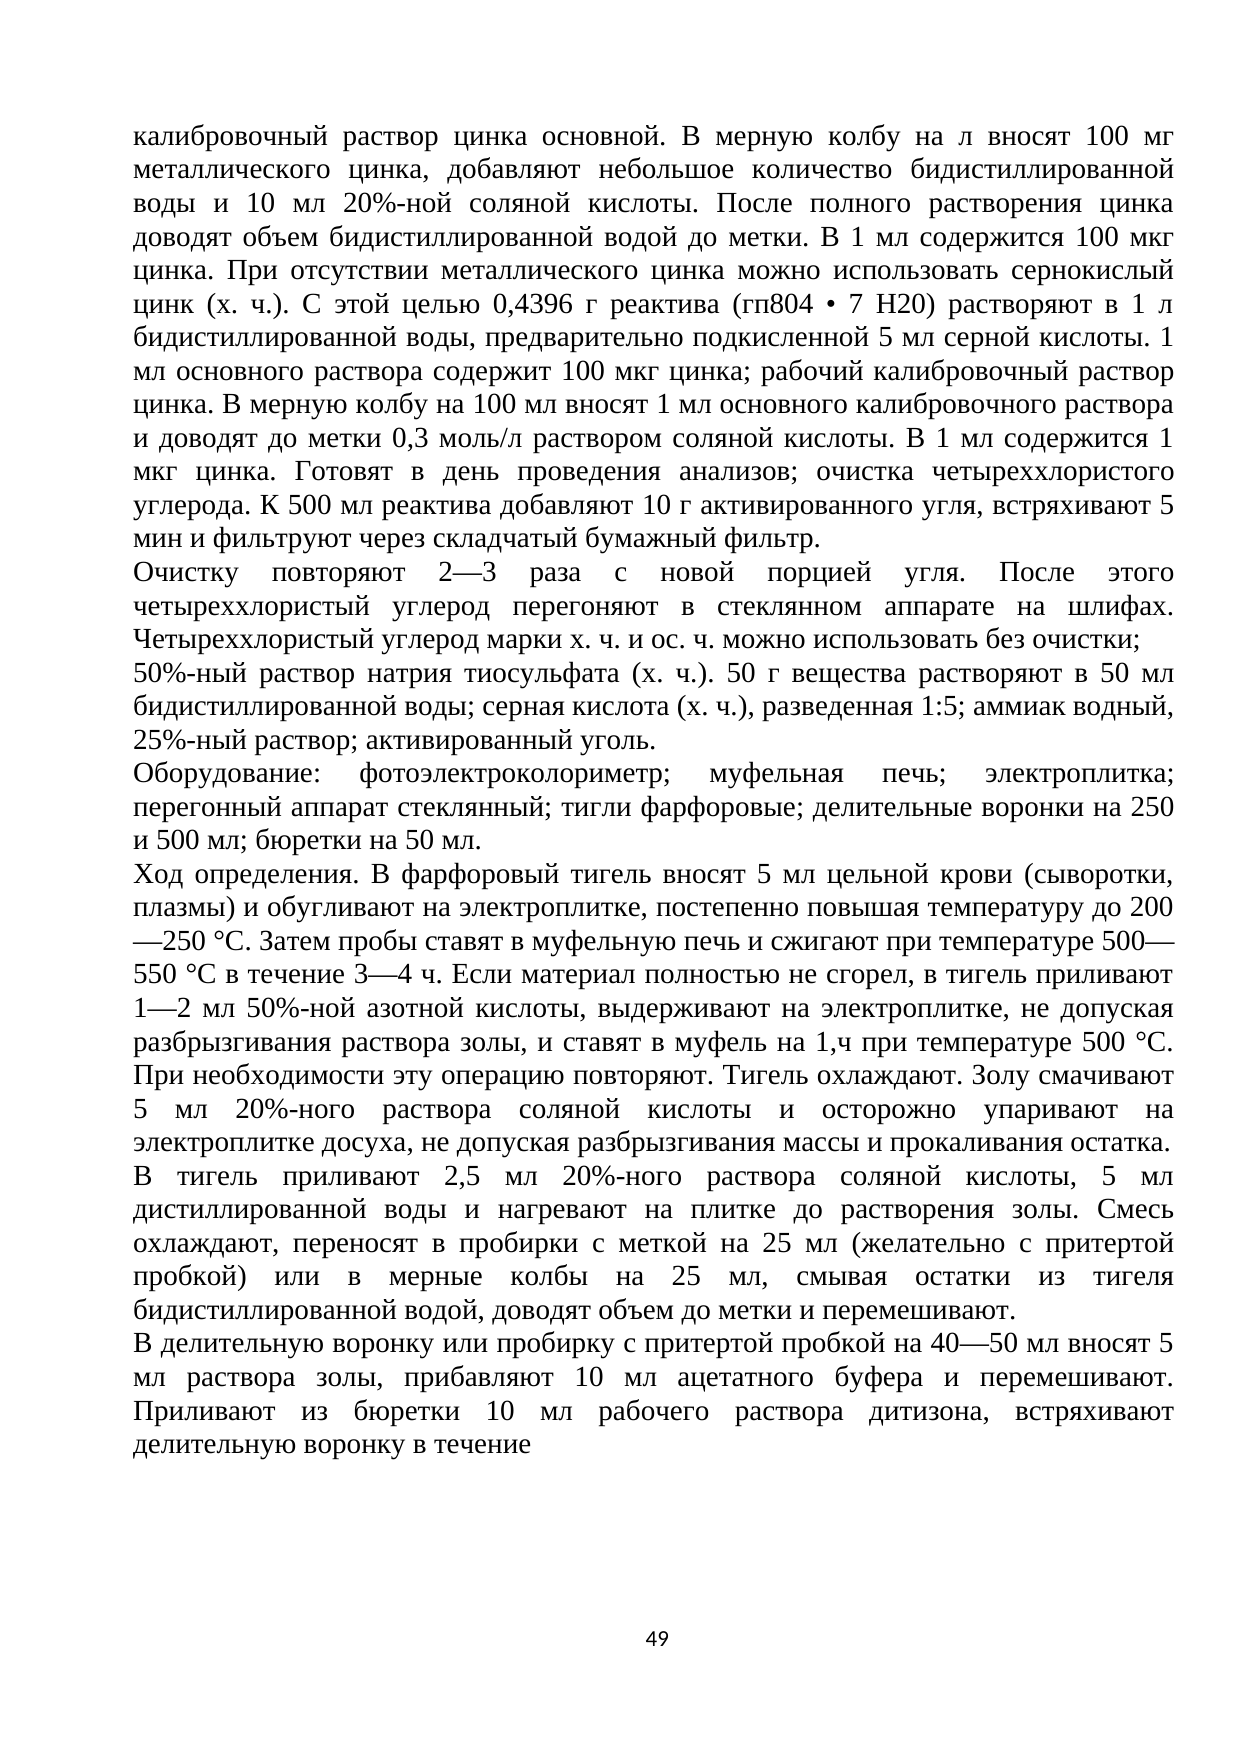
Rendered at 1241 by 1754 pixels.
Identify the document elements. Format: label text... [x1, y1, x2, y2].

text Ход определения. В фарфоровый тигель вносят 5 мл цельной крови (сыворотки, плазмы) и обугливают на электроплитке, постепенно повышая температуру до 200—250 °С. Затем пробы ставят в муфельную печь и сжигают при температуре 500—550 °С в течение 3—4 ч. Если материал полностью не сгорел, в тигель приливают 1—2 мл 50%-ной азотной кислоты, выдерживают на электроплитке, не допуская разбрызгивания раствора золы, и ставят в муфель на 1,ч при температуре 500 °С. При необходимости эту операцию повторяют. Тигель охлаждают. Золу смачивают 5 мл 20%-ного раствора соляной кислоты и осторожно упаривают на электроплитке досуха, не допуская разбрызгивания массы и прокаливания остатка. [133, 856, 1175, 1158]
text калибровочный раствор цинка основной. В мерную колбу на л вносят 100 мг металлического цинка, добавляют небольшое количество бидистиллированной воды и 10 мл 20%-ной соляной кислоты. После полного растворения цинка доводят объем бидистиллированной водой до метки. В 1 мл содержится 100 мкг цинка. При отсутствии металлического цинка можно использовать сернокислый цинк (х. ч.). С этой целью 0,4396 г реактива (гп804 • 7 Н20) растворяют в 1 л бидистиллированной воды, предварительно подкисленной 5 мл серной кислоты. 1 мл основного раствора содержит 100 мкг цинка; рабочий калибровочный раствор цинка. В мерную колбу на 100 мл вносят 1 мл основного калибровочного раствора и доводят до метки 0,3 моль/л раствором соляной кислоты. В 1 мл содержится 1 мкг цинка. Готовят в день проведения анализов; очистка четыреххлористого углерода. К 500 мл реактива добавляют 10 г активированного угля, встряхивают 5 мин и фильтруют через складчатый бумажный фильтр. [133, 118, 1175, 554]
text В делительную воронку или пробирку с притертой пробкой на 40—50 мл вносят 5 мл раствора золы, прибавляют 10 мл ацетатного буфера и перемешивают. Приливают из бюретки 10 мл рабочего раствора дитизона, встряхивают делительную воронку в течение [133, 1326, 1175, 1460]
text Очистку повторяют 2—3 раза с новой порцией угля. После этого четыреххлористый углерод перегоняют в стеклянном аппарате на шлифах. Четыреххлористый углерод марки х. ч. и ос. ч. можно использовать без очистки; [133, 554, 1175, 655]
text 50%-ный раствор натрия тиосульфата (х. ч.). 50 г вещества растворяют в 50 мл бидистиллированной воды; серная кислота (х. ч.), разведенная 1:5; аммиак водный, 25%-ный раствор; активированный уголь. [133, 655, 1175, 755]
text В тигель приливают 2,5 мл 20%-ного раствора соляной кислоты, 5 мл дистиллированной воды и нагревают на плитке до растворения золы. Смесь охлаждают, переносят в пробирки с меткой на 25 мл (желательно с притертой пробкой) или в мерные колбы на 25 мл, смывая остатки из тигеля бидистиллированной водой, доводят объем до метки и перемешивают. [133, 1158, 1175, 1326]
text Оборудование: фотоэлектроколориметр; муфельная печь; электроплитка; перегонный аппарат стеклянный; тигли фарфоровые; делительные воронки на 250 и 500 мл; бюретки на 50 мл. [133, 755, 1175, 856]
